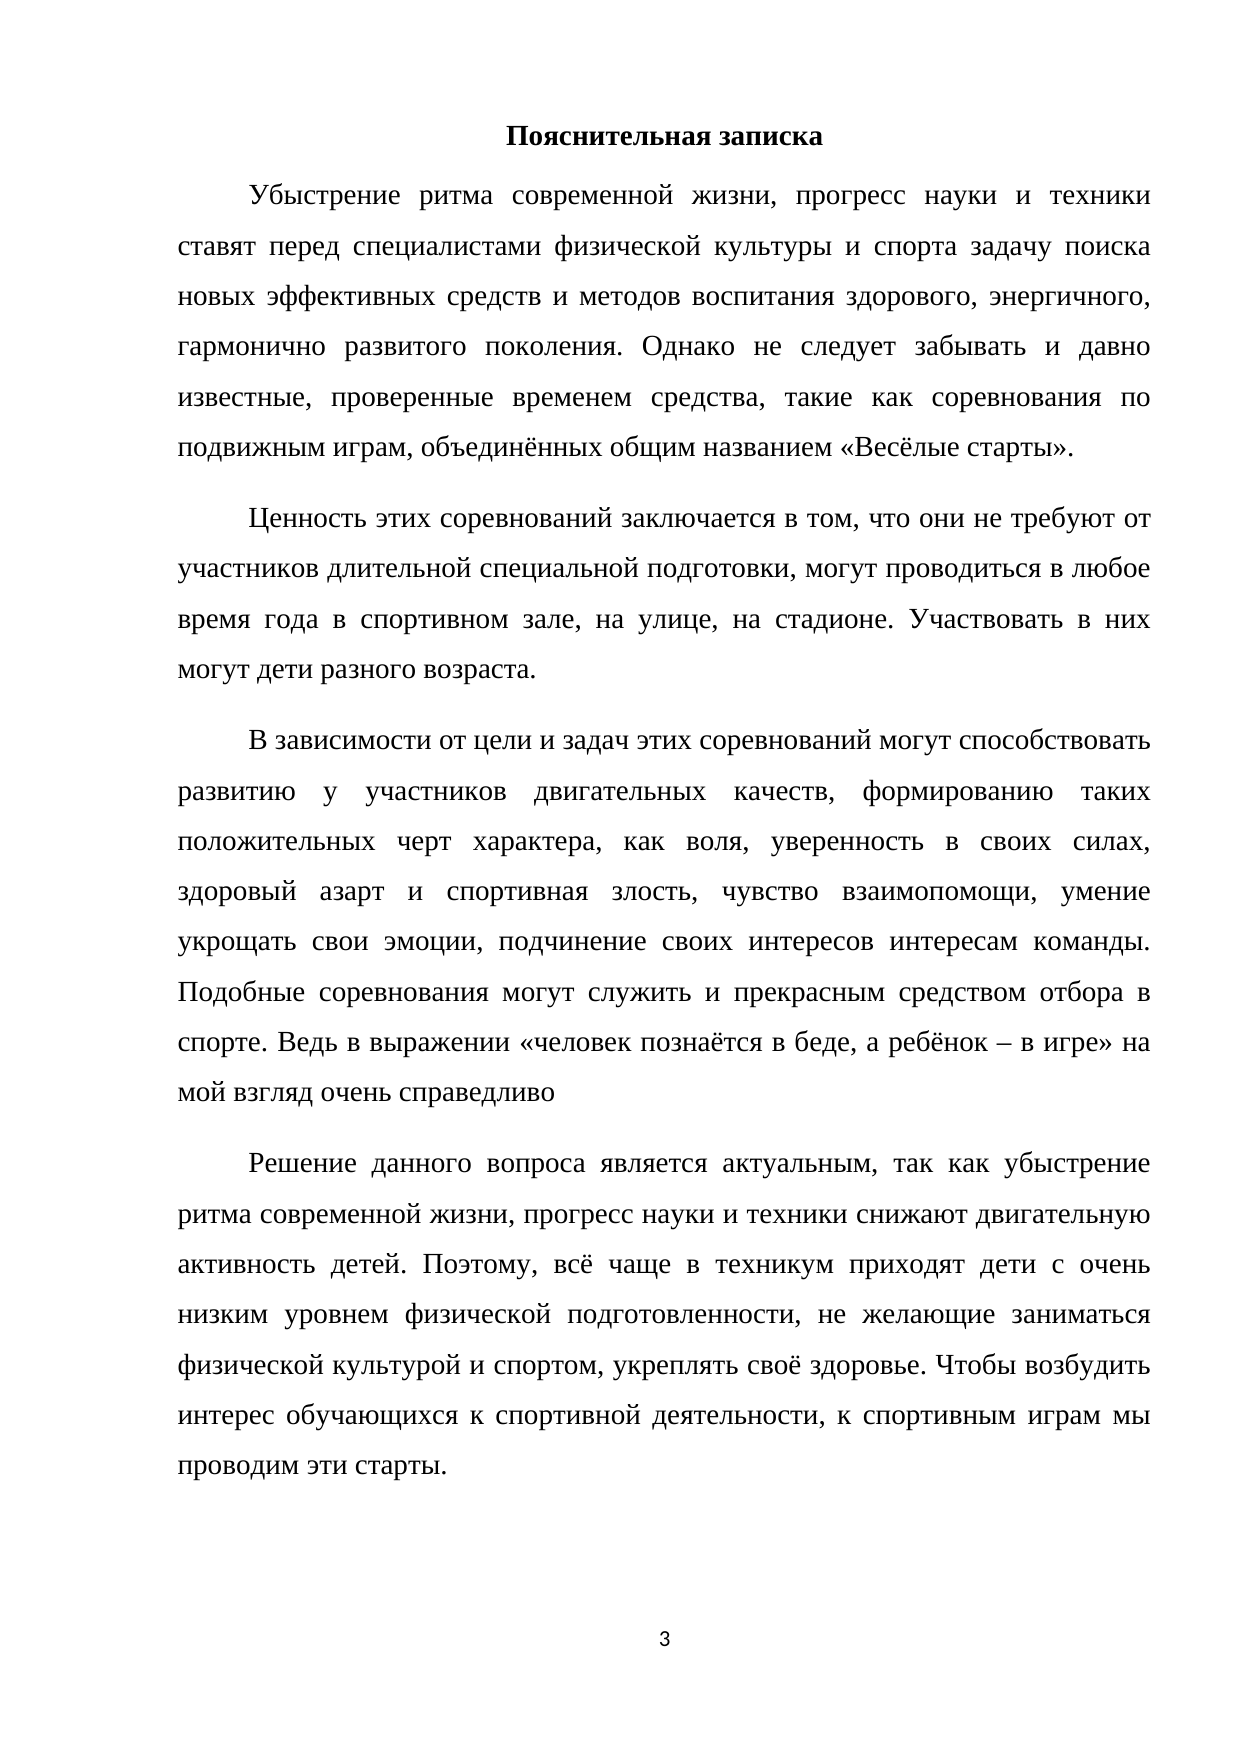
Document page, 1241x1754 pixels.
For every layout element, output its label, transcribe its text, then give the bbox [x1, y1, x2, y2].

text Ценность этих соревнований заключается в том, что они не требуют от участников длительной специальной подготовки, могут проводиться в любое время года в спортивном зале, на улице, на стадионе. Участвовать в них могут дети разного возраста. [177, 500, 1152, 685]
text Убыстрение ритма современной жизни, прогресс науки и техники ставят перед специалистами физической культуры и спорта задачу поиска новых эффективных средств и методов воспитания здорового, энергичного, гармонично развитого поколения. Однако не следует забывать и давно известные, проверенные временем средства, такие как соревнования по подвижным играм, объединённых общим названием «Весёлые старты». [177, 177, 1152, 463]
text В зависимости от цели и задач этих соревнований могут способствовать развитию у участников двигательных качеств, формированию таких положительных черт характера, как воля, уверенность в своих силах, здоровый азарт и спортивная злость, чувство взаимопомощи, умение укрощать свои эмоции, подчинение своих интересов интересам команды. Подобные соревнования могут служить и прекрасным средством отбора в спорте. Ведь в выражении «человек познаётся в беде, а ребёнок – в игре» на мой взгляд очень справедливо [177, 722, 1152, 1108]
text Решение данного вопроса является актуальным, так как убыстрение ритма современной жизни, прогресс науки и техники снижают двигательную активность детей. Поэтому, всё чаще в техникум приходят дети с очень низким уровнем физической подготовленности, не желающие заниматься физической культурой и спортом, укреплять своё здоровье. Чтобы возбудить интерес обучающихся к спортивной деятельности, к спортивным играм мы проводим эти старты. [177, 1146, 1152, 1481]
text Пояснительная записка [177, 118, 1152, 152]
